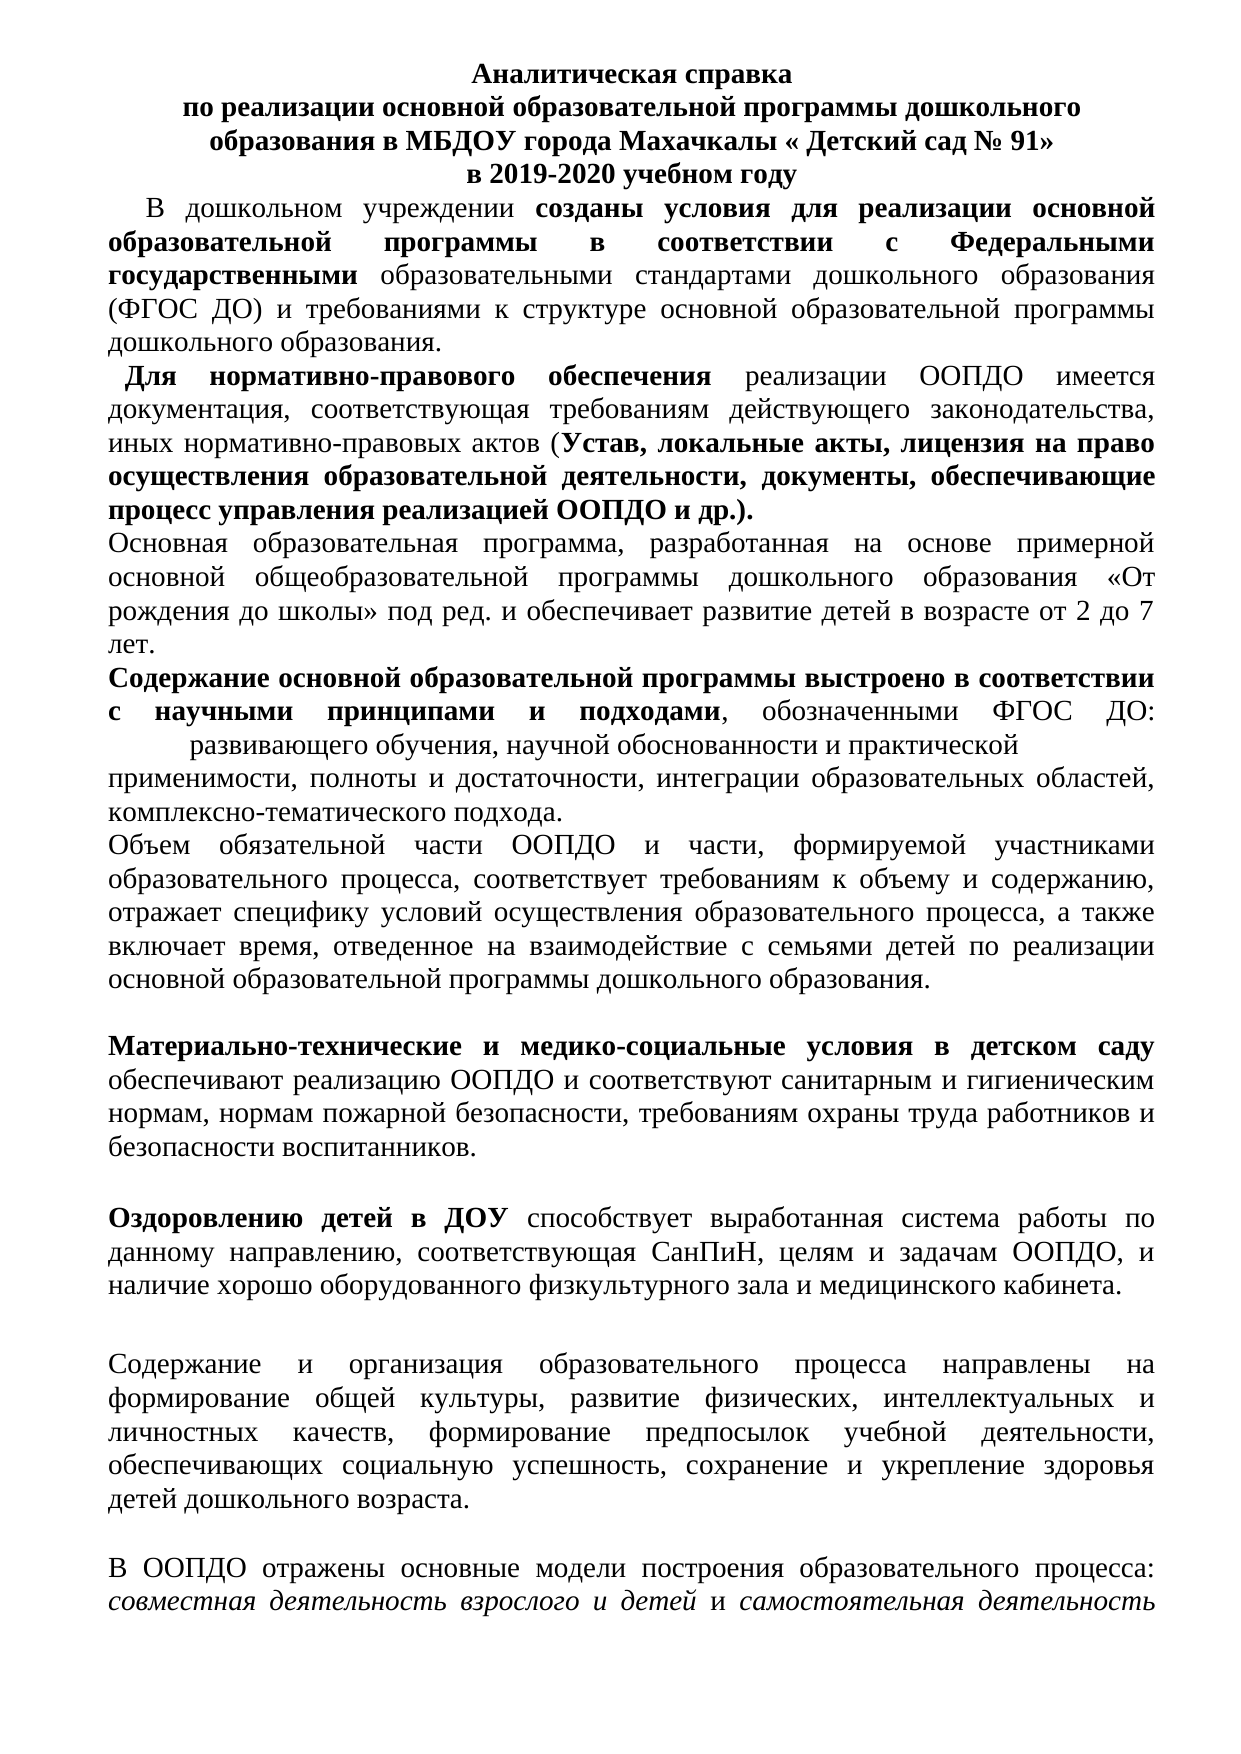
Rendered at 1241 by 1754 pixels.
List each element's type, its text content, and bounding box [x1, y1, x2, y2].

text по реализации основной образовательной программы дошкольного образования в МБДОУ города Махачкалы « Детский сад № 91» в 2019-2020 учебном году [108, 89, 1156, 190]
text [108, 1550, 1156, 1617]
text Для нормативно-правового обеспечения реализации ООПДО имеется документация, соответствующая требованиям действующего законодательства, иных нормативно-правовых актов (Устав, локальные акты, лицензия на право осуществления образовательной деятельности, документы, обеспечивающие процесс управления реализацией ООПДО и др.). [108, 358, 1156, 526]
text Материально-технические и медико-социальные условия в детском саду обеспечивают реализацию ООПДО и соответствуют санитарным и гигиеническим нормам, нормам пожарной безопасности, требованиям охраны труда работников и безопасности воспитанников. [108, 1028, 1156, 1163]
text Основная образовательная программа, разработанная на основе примерной основной общеобразовательной программы дошкольного образования «От рождения до школы» под ред. и обеспечивает развитие детей в возрасте от 2 до 7 лет. [108, 526, 1156, 660]
text Аналитическая справка [108, 56, 1156, 89]
text применимости, полноты и достаточности, интеграции образовательных областей, комплексно-тематического подхода. [108, 760, 1156, 827]
text Содержание основной образовательной программы выстроено в соответствии с научными принципами и подходами, обозначенными ФГОС ДО: развивающего обучения, научной обоснованности и практической [108, 660, 1156, 760]
text Оздоровлению детей в ДОУ способствует выработанная система работы по данному направлению, соответствующая СанПиН, целям и задачам ООПДО, и наличие хорошо оборудованного физкультурного зала и медицинского кабинета. [108, 1200, 1156, 1301]
text Объем обязательной части ООПДО и части, формируемой участниками образовательного процесса, соответствует требованиям к объему и содержанию, отражает специфику условий осуществления образовательного процесса, а также включает время, отведенное на взаимодействие с семьями детей по реализации основной образовательной программы дошкольного образования. [108, 827, 1156, 995]
text Содержание и организация образовательного процесса направлены на формирование общей культуры, развитие физических, интеллектуальных и личностных качеств, формирование предпосылок учебной деятельности, обеспечивающих социальную успешность, сохранение и укрепление здоровья детей дошкольного возраста. [108, 1347, 1156, 1514]
text В дошкольном учреждении созданы условия для реализации основной образовательной программы в соответствии с Федеральными государственными образовательными стандартами дошкольного образования (ФГОС ДО) и требованиями к структуре основной образовательной программы дошкольного образования. [108, 190, 1156, 358]
